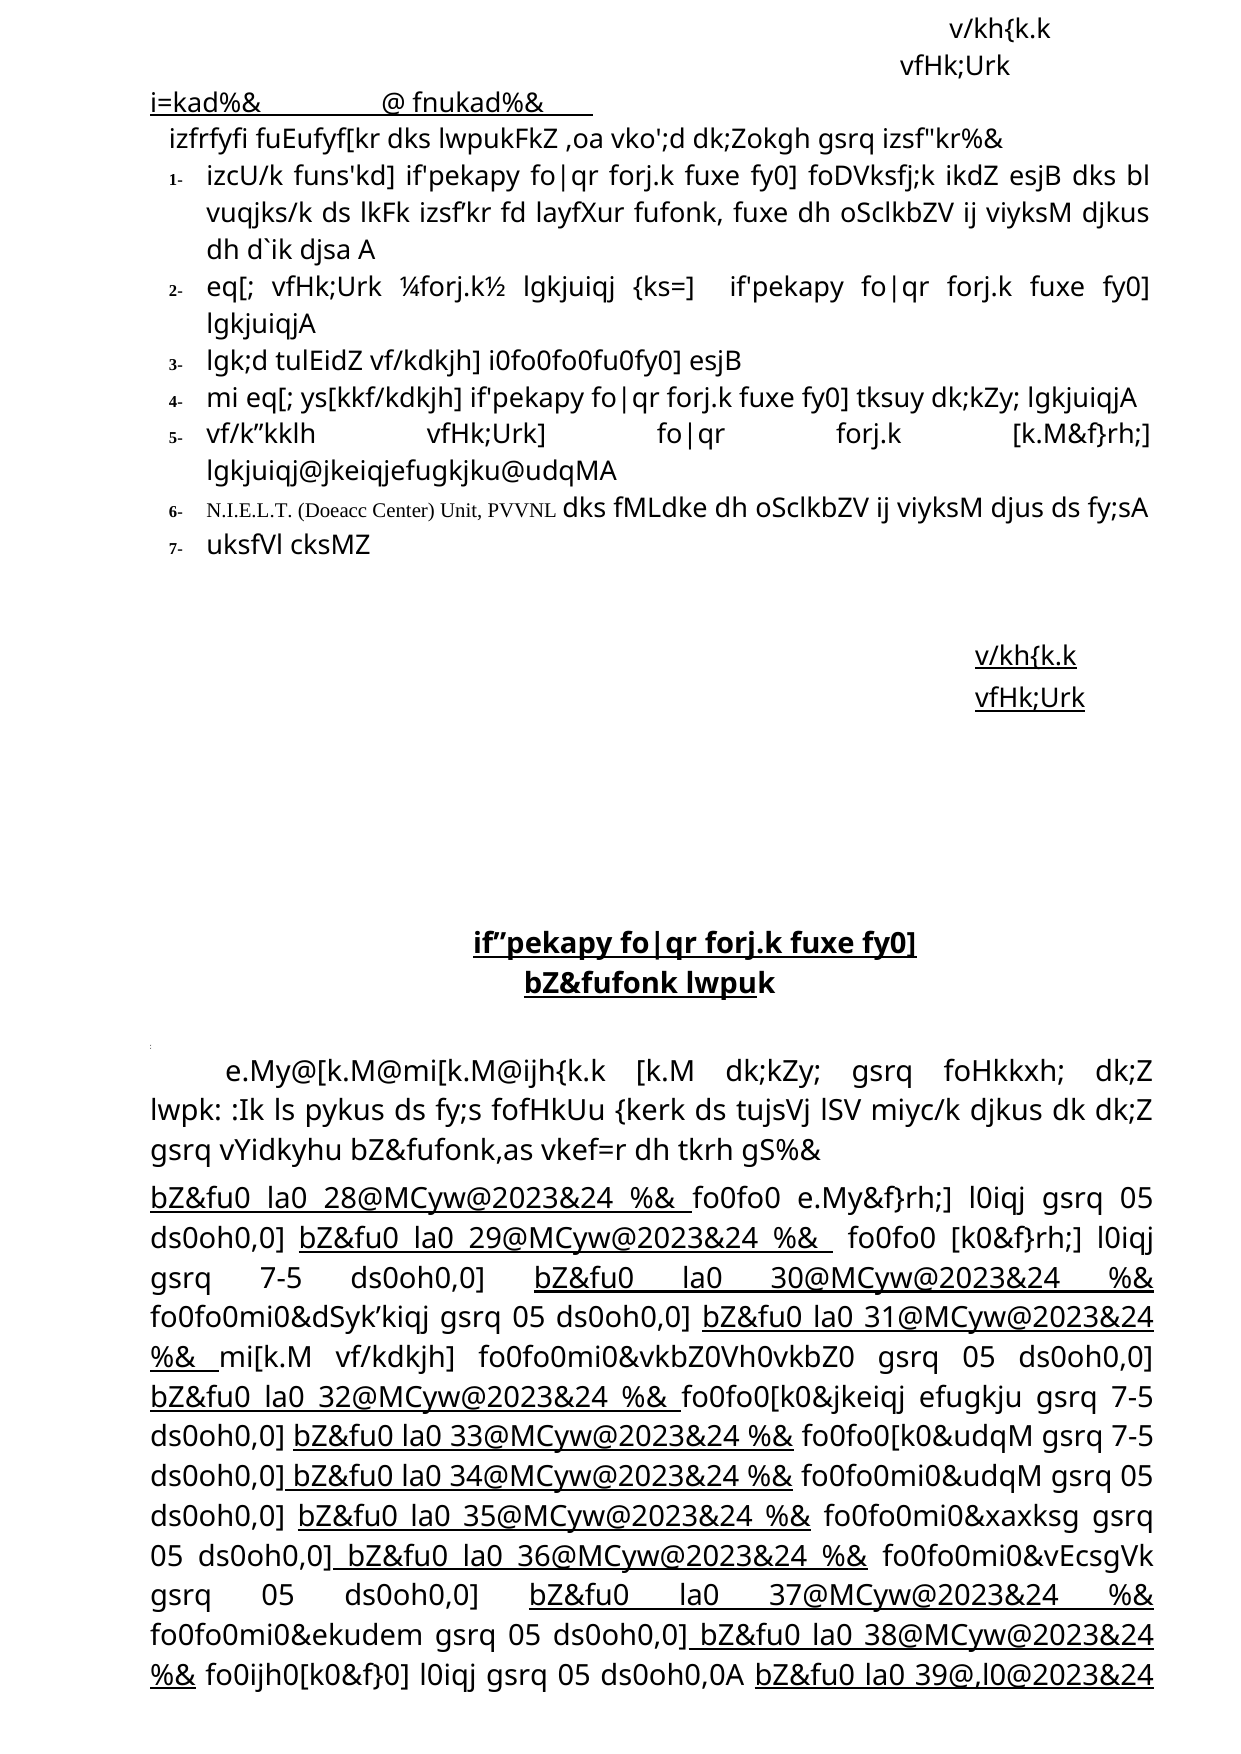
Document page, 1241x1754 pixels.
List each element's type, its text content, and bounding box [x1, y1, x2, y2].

list lgk;d tulEidZ vf/kdkjh] i0fo0fo0fu0fy0] esjB [169, 341, 1152, 378]
list eq[; vfHk;Urk ¼forj.k½ lgkjuiqj {ks=] if'pekapy fo|qr forj.k fuxe fy0] lgkjuiqjA [169, 267, 1152, 341]
text if”pekapy fo|qr forj.k fuxe fy0] [450, 922, 1152, 962]
list mi eq[; ys[kkf/kdkjh] if'pekapy fo|qr forj.k fuxe fy0] tksuy dk;kZy; lgkjuiqjA [169, 378, 1152, 415]
list vf/k”kklh vfHk;Urk] fo|qr forj.k [k.M&f}rh;] lgkjuiqj@jkeiqjefugkjku@udqMA [169, 415, 1152, 489]
text i=kad%& @ fnukad%& [150, 83, 1152, 120]
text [150, 1178, 1154, 1693]
text v/kh{k.k vfHk;Urk [900, 9, 1152, 83]
text e.My@[k.M@mi[k.M@ijh{k.k [k.M dk;kZy; gsrq foHkkxh; dk;Z lwpk: :Ik ls pykus ds fy;s fofHkUu {kerk ds tujsVj lSV miyc/k djkus dk dk;Z gsrq vYidkyhu bZ&fufonk,as vkef=r dh tkrh gS%& [150, 1050, 1154, 1169]
text izfrfyfi fuEufyf[kr dks lwpukFkZ ,oa vko';d dk;Zokgh gsrq izsf"kr%& [169, 120, 1152, 157]
list izcU/k funs'kd] if'pekapy fo|qr forj.k fuxe fy0] foDVksfj;k ikdZ esjB dks bl vuqjks/k ds lkFk izsf’kr fd layfXur fufonk, fuxe dh oSclkbZV ij viyksM djkus dh d`ik djsa A [169, 157, 1152, 267]
text v/kh{k.k vfHk;Urk [975, 636, 1152, 716]
text bZ&fufonk lwpuk [150, 962, 1152, 1002]
list uksfVl cksMZ [169, 526, 1152, 562]
list N.I.E.L.T. (Doeacc Center) Unit, PVVNL dks fMLdke dh oSclkbZV ij viyksM djus ds fy;sA [169, 489, 1152, 526]
